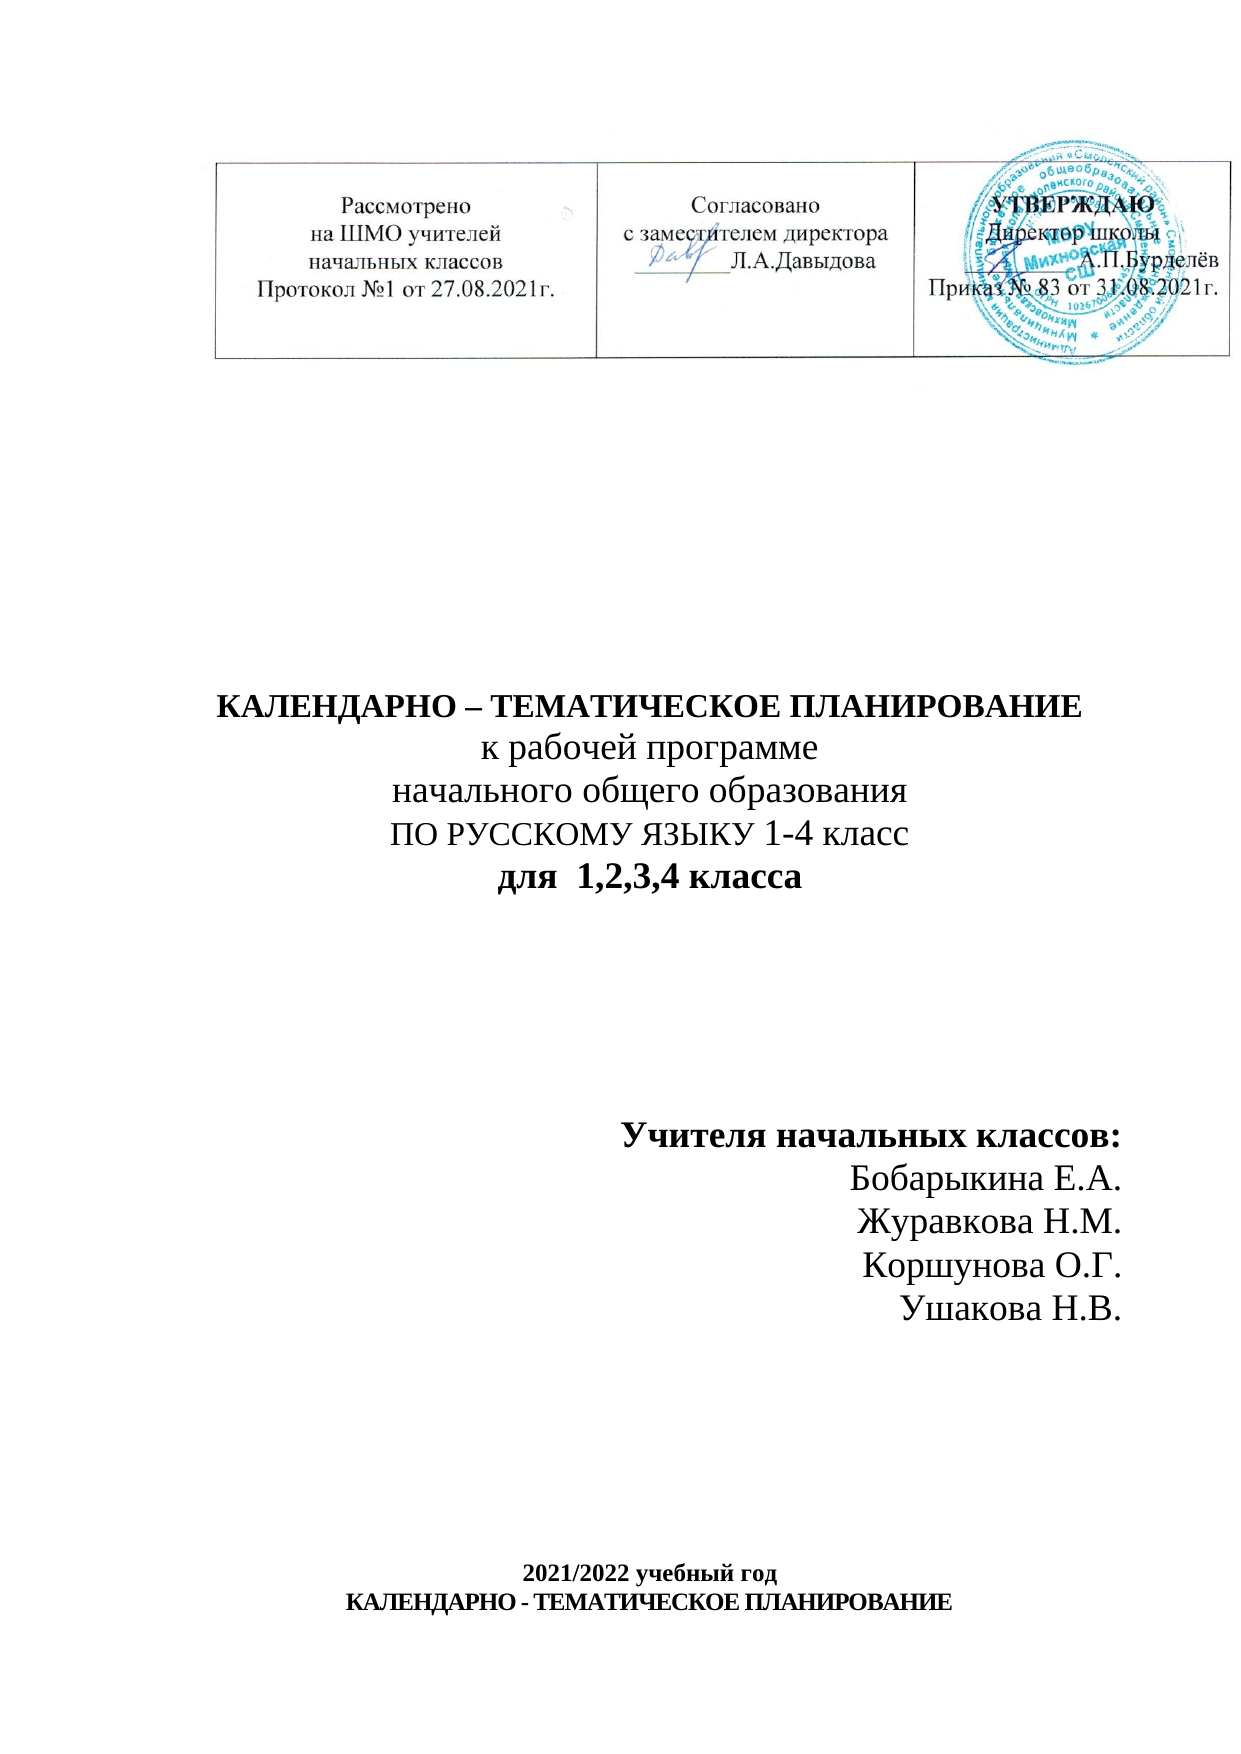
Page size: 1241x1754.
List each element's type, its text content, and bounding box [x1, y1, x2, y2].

text Бобарыкина Е.А. [177, 1156, 1122, 1199]
text Ушакова Н.В. [177, 1285, 1122, 1328]
text к рабочей программе [177, 724, 1122, 768]
text Учителя начальных классов: [177, 1113, 1122, 1156]
text 2021/2022 учебный год [177, 1558, 1122, 1587]
text Журавкова Н.М. [177, 1199, 1122, 1242]
text КАЛЕНДАРНО - ТЕМАТИЧЕСКОЕ ПЛАНИРОВАНИЕ [177, 1587, 1122, 1616]
text ПО РУССКОМУ ЯЗЫКУ 1-4 класс [177, 811, 1122, 854]
text КАЛЕНДАРНО – ТЕМАТИЧЕСКОЕ ПЛАНИРОВАНИЕ [177, 686, 1122, 724]
picture [177, 118, 1241, 399]
text начального общего образования [177, 768, 1122, 811]
text Коршунова О.Г. [177, 1242, 1122, 1285]
text для 1,2,3,4 класса [177, 854, 1122, 897]
